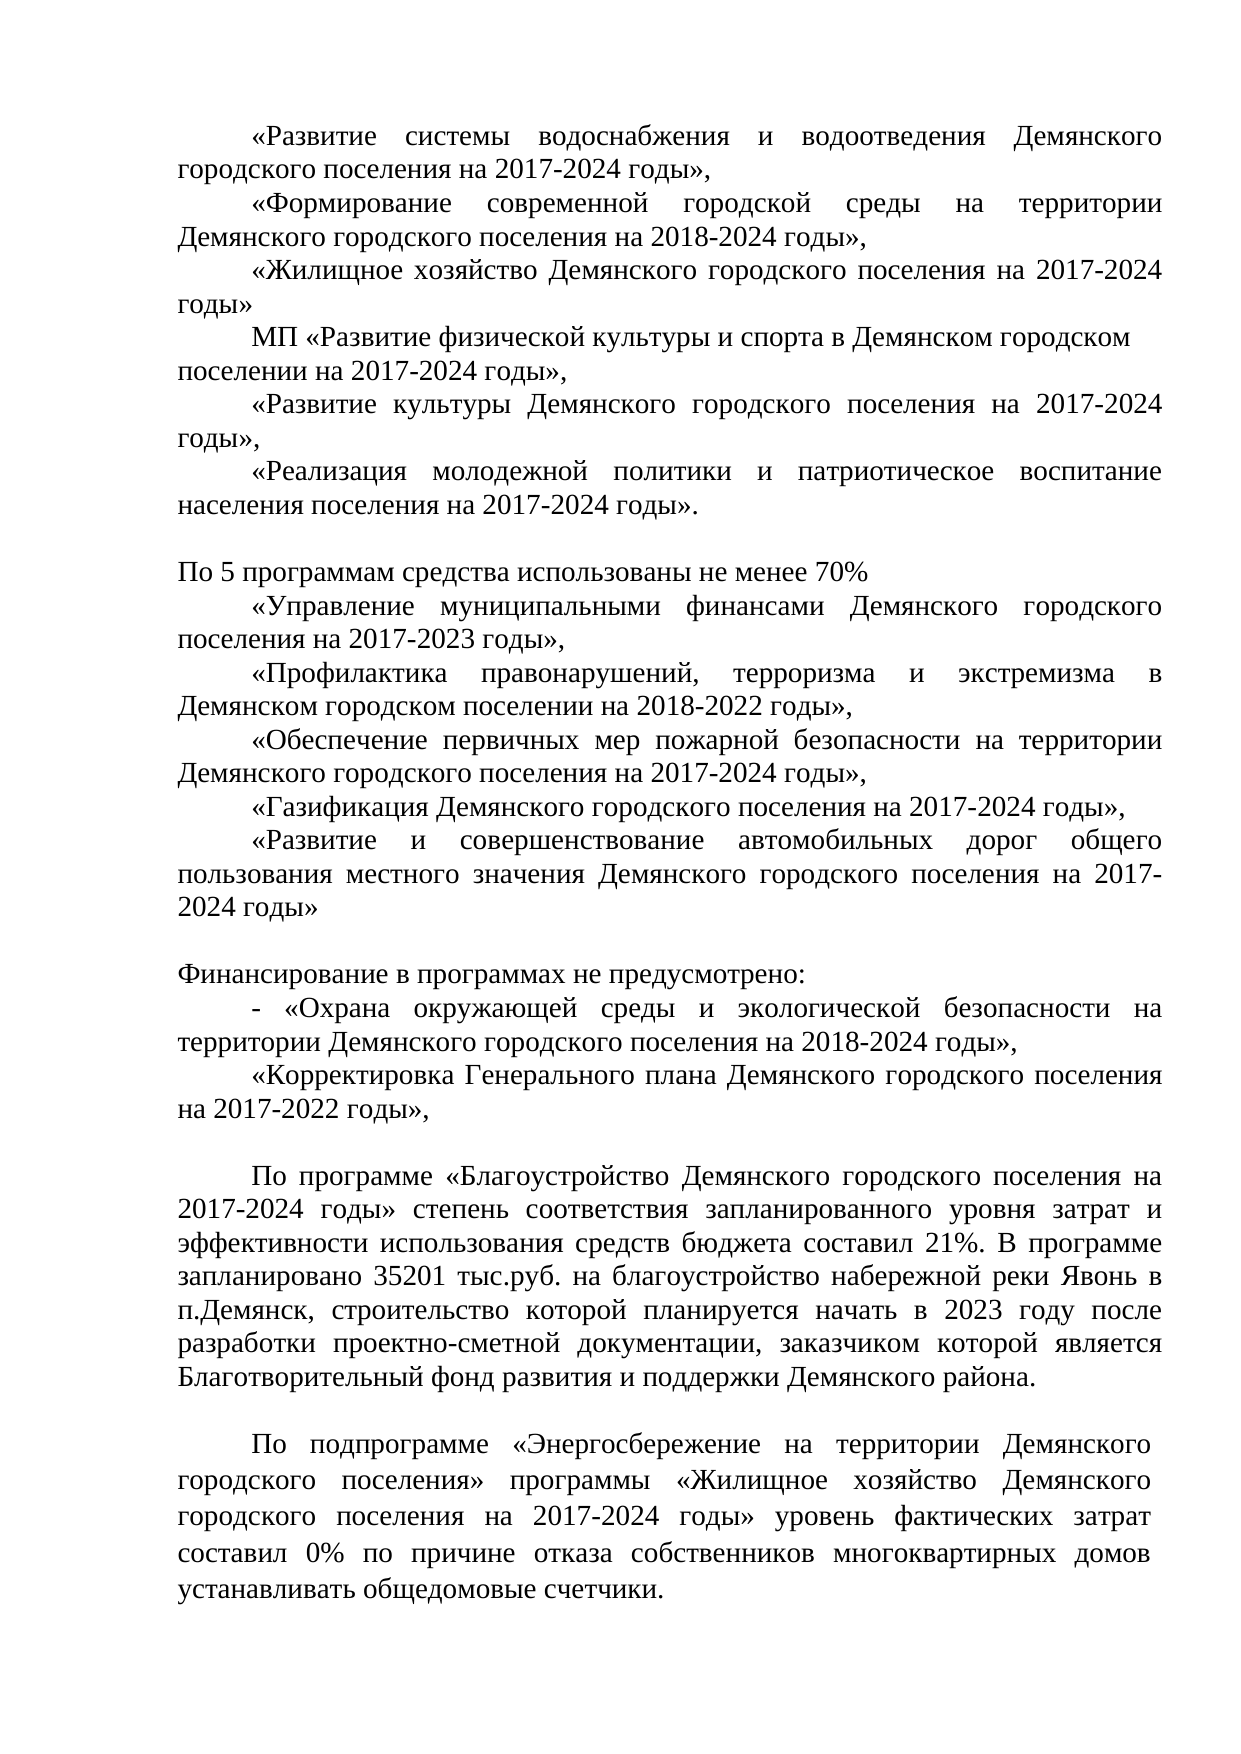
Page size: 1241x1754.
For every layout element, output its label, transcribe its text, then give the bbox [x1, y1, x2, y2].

text Финансирование в программах не предусмотрено: [177, 957, 1163, 990]
text «Профилактика правонарушений, терроризма и экстремизма в Демянском городском поселении на 2018-2022 годы», [177, 655, 1163, 722]
text «Управление муниципальными финансами Демянского городского поселения на 2017-2023 годы», [177, 588, 1163, 655]
text «Реализация молодежной политики и патриотическое воспитание населения поселения на 2017-2024 годы». [177, 453, 1163, 521]
text По подпрограмме «Энергосбережение на территории Демянского городского поселения» программы «Жилищное хозяйство Демянского городского поселения на 2017-2024 годы» уровень фактических затрат составил 0% по причине отказа собственников многоквартирных домов устанавливать общедомовые счетчики. [177, 1426, 1152, 1604]
text «Газификация Демянского городского поселения на 2017-2024 годы», [177, 789, 1163, 822]
text «Развитие системы водоснабжения и водоотведения Демянского городского поселения на 2017-2024 годы», [177, 118, 1163, 185]
text МП «Развитие физической культуры и спорта в Демянском городском поселении на 2017-2024 годы», [177, 319, 1163, 386]
text «Развитие и совершенствование автомобильных дорог общего пользования местного значения Демянского городского поселения на 2017-2024 годы» [177, 822, 1163, 923]
text По 5 программам средства использованы не менее 70% [177, 554, 1163, 588]
text «Формирование современной городской среды на территории Демянского городского поселения на 2018-2024 годы», [177, 185, 1163, 252]
text «Корректировка Генерального плана Демянского городского поселения на 2017-2022 годы», [177, 1057, 1163, 1124]
text - «Охрана окружающей среды и экологической безопасности на территории Демянского городского поселения на 2018-2024 годы», [177, 990, 1163, 1057]
text «Обеспечение первичных мер пожарной безопасности на территории Демянского городского поселения на 2017-2024 годы», [177, 722, 1163, 789]
text «Жилищное хозяйство Демянского городского поселения на 2017-2024 годы» [177, 252, 1163, 319]
text «Развитие культуры Демянского городского поселения на 2017-2024 годы», [177, 386, 1163, 453]
text По программе «Благоустройство Демянского городского поселения на 2017-2024 годы» степень соответствия запланированного уровня затрат и эффективности использования средств бюджета составил 21%. В программе запланировано 35201 тыс.руб. на благоустройство набережной реки Явонь в п.Демянск, строительство которой планируется начать в 2023 году после разработки проектно-сметной документации, заказчиком которой является Благотворительный фонд развития и поддержки Демянского района. [177, 1158, 1163, 1393]
